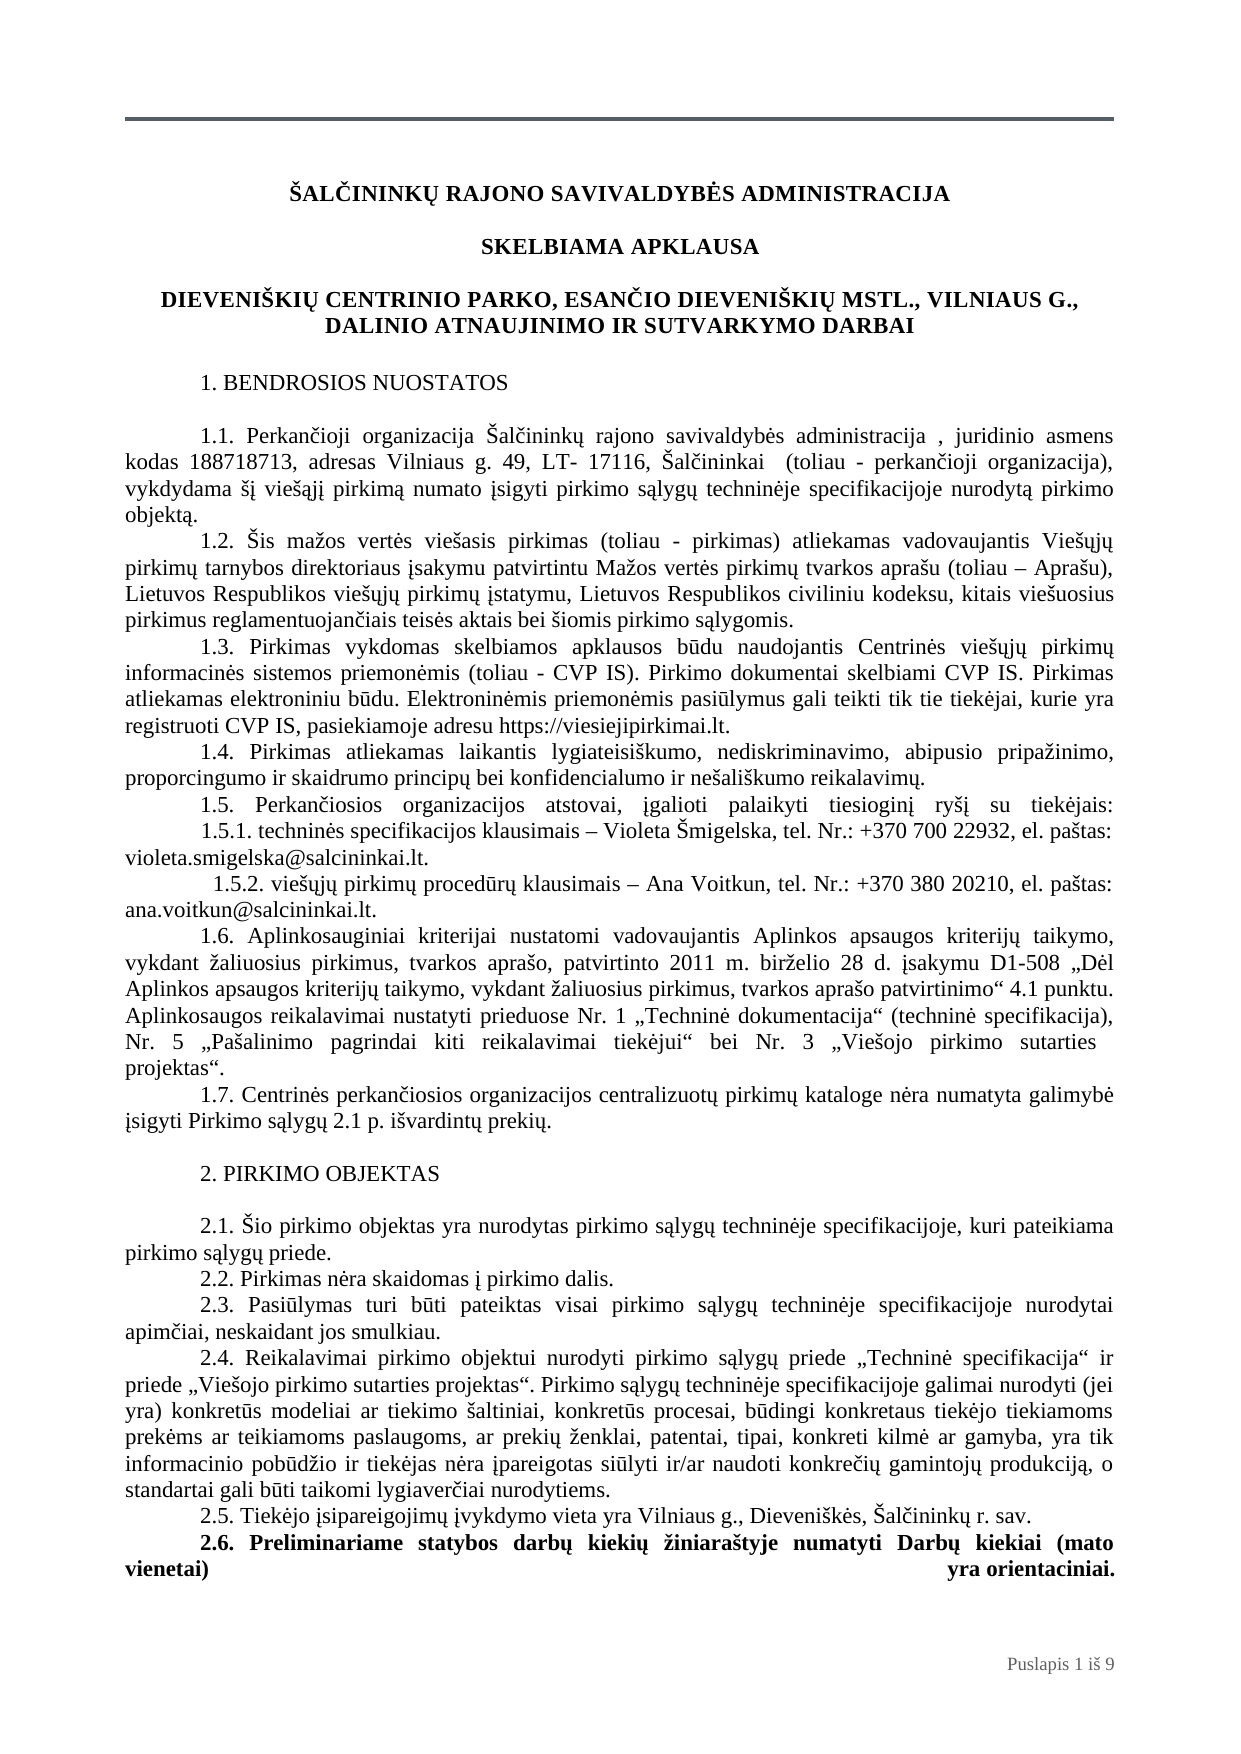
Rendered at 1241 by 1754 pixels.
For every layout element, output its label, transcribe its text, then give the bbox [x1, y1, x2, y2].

subtitle Šalčininkų rajono savivaldybės administracija [125, 181, 1115, 207]
subtitle Skelbiama apklausa [125, 233, 1115, 259]
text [125, 369, 1115, 1581]
subtitle Dieveniškių centrinio parko, esančiO Dieveniškių mstl., Vilniaus g., dalinio atnaujinimo ir sutvarkymo darbai [125, 286, 1115, 339]
